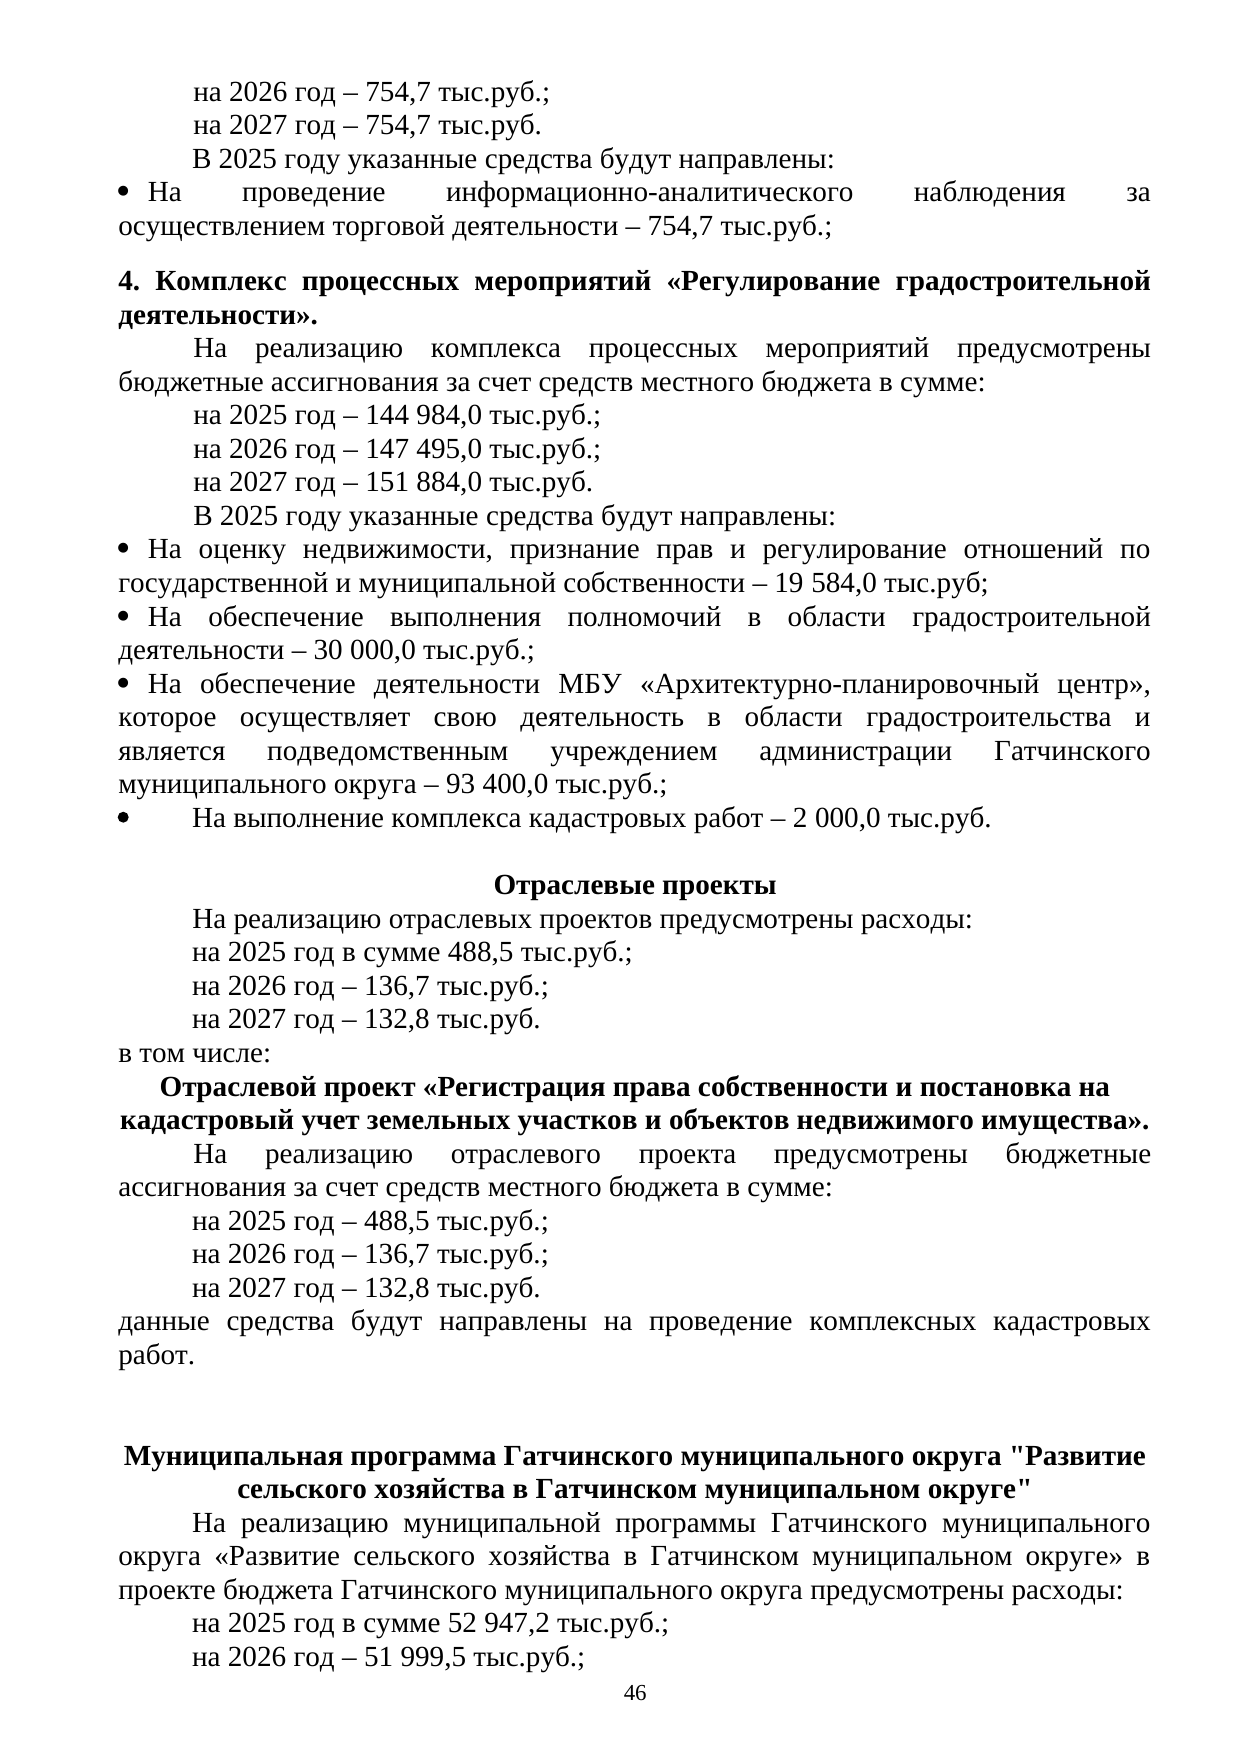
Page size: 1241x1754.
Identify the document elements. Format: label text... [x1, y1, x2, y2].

text на 2026 год – 136,7 тыс.руб.; [118, 1236, 1152, 1270]
text данные средства будут направлены на проведение комплексных кадастровых работ. [118, 1303, 1152, 1371]
list На проведение информационно-аналитического наблюдения за осуществлением торговой деятельности – 754,7 тыс.руб.; [118, 174, 1152, 242]
text на 2026 год – 51 999,5 тыс.руб.; [118, 1639, 1152, 1672]
text Отраслевой проект «Регистрация права собственности и постановка на кадастровый учет земельных участков и объектов недвижимого имущества». [118, 1069, 1152, 1136]
text В 2025 году указанные средства будут направлены: [193, 498, 1152, 532]
text на 2026 год – 147 495,0 тыс.руб.; [193, 431, 1152, 464]
text на 2027 год – 132,8 тыс.руб. [118, 1270, 1152, 1303]
text Муниципальная программа Гатчинского муниципального округа "Развитие сельского хозяйства в Гатчинском муниципальном округе" [118, 1438, 1152, 1505]
list На обеспечение деятельности МБУ «Архитектурно-планировочный центр», которое осуществляет свою деятельность в области градостроительства и является подведомственным учреждением администрации Гатчинского муниципального округа – 93 400,0 тыс.руб.; [118, 666, 1152, 800]
text На реализацию отраслевых проектов предусмотрены расходы: [118, 901, 1152, 934]
text на 2027 год – 151 884,0 тыс.руб. [193, 464, 1152, 498]
text на 2027 год – 754,7 тыс.руб. [193, 107, 1152, 141]
text на 2027 год – 132,8 тыс.руб. [118, 1002, 1152, 1035]
text На реализацию комплекса процессных мероприятий предусмотрены бюджетные ассигнования за счет средств местного бюджета в сумме: [118, 330, 1152, 397]
text на 2026 год – 136,7 тыс.руб.; [118, 968, 1152, 1002]
text На реализацию муниципальной программы Гатчинского муниципального округа «Развитие сельского хозяйства в Гатчинском муниципальном округе» в проекте бюджета Гатчинского муниципального округа предусмотрены расходы: [118, 1505, 1152, 1605]
text на 2026 год – 754,7 тыс.руб.; [193, 74, 1152, 107]
text на 2025 год – 144 984,0 тыс.руб.; [193, 397, 1152, 431]
list На обеспечение выполнения полномочий в области градостроительной деятельности – 30 000,0 тыс.руб.; [118, 599, 1152, 666]
text На реализацию отраслевого проекта предусмотрены бюджетные ассигнования за счет средств местного бюджета в сумме: [118, 1136, 1152, 1203]
list На оценку недвижимости, признание прав и регулирование отношений по государственной и муниципальной собственности – 19 584,0 тыс.руб; [118, 532, 1152, 599]
text на 2025 год в сумме 52 947,2 тыс.руб.; [118, 1605, 1152, 1639]
list На выполнение комплекса кадастровых работ – 2 000,0 тыс.руб. [118, 800, 1152, 834]
text В 2025 году указанные средства будут направлены: [118, 141, 1152, 174]
text 4. Комплекс процессных мероприятий «Регулирование градостроительной деятельности». [118, 263, 1152, 330]
text на 2025 год в сумме 488,5 тыс.руб.; [118, 934, 1152, 968]
text в том числе: [118, 1035, 1152, 1069]
text на 2025 год – 488,5 тыс.руб.; [118, 1203, 1152, 1236]
text Отраслевые проекты [118, 867, 1152, 901]
